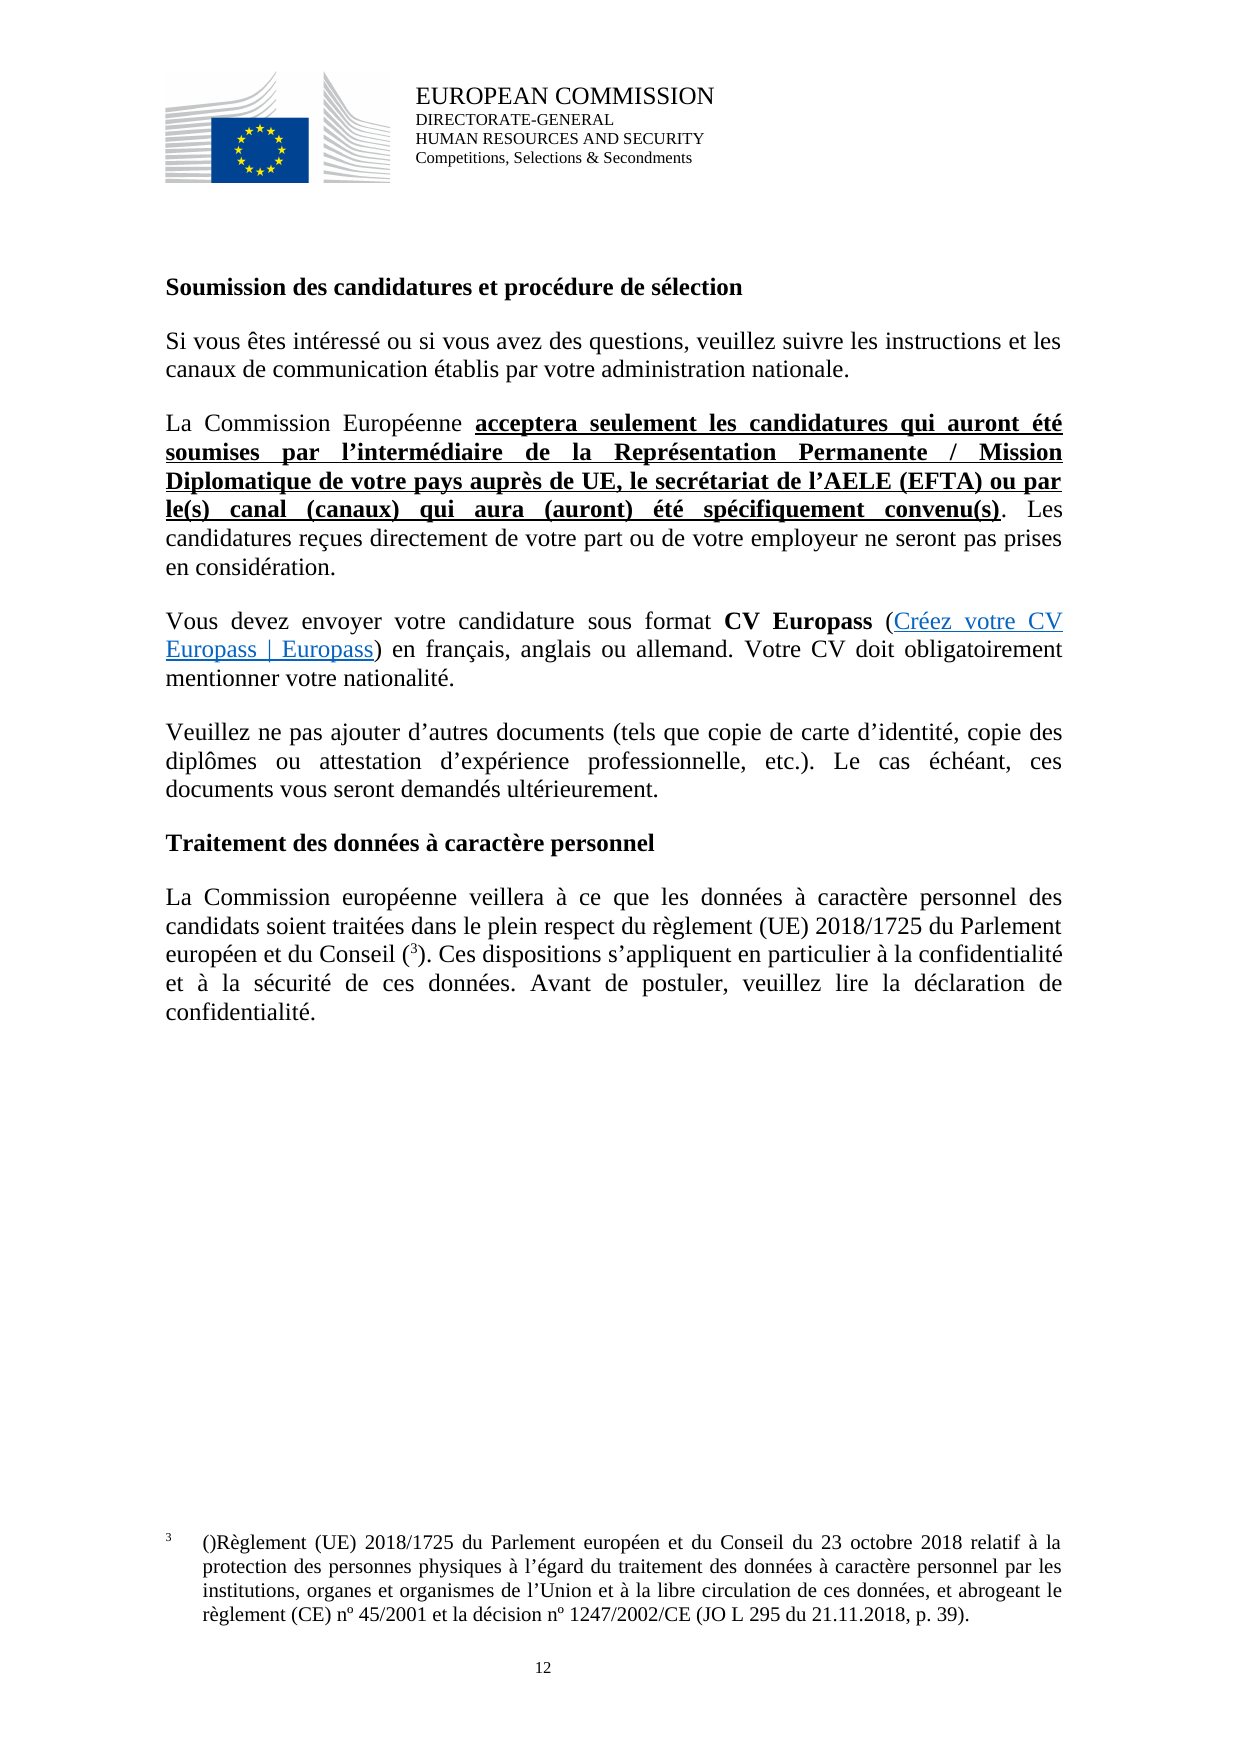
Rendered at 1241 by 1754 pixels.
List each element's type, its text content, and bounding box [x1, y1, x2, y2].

text Vous devez envoyer votre candidature sous format CV Europass (Créez votre CV Europass | Europass) en français, anglais ou allemand. Votre CV doit obligatoirement mentionner votre nationalité. [165, 606, 1063, 692]
text Veuillez ne pas ajouter d’autres documents (tels que copie de carte d’identité, copie des diplômes ou attestation d’expérience professionnelle, etc.). Le cas échéant, ces documents vous seront demandés ultérieurement. [165, 717, 1063, 803]
picture [165, 71, 391, 183]
text La Commission européenne veillera à ce que les données à caractère personnel des candidats soient traitées dans le plein respect du règlement (UE) 2018/1725 du Parlement européen et du Conseil (). Ces dispositions s’appliquent en particulier à la confidentialité et à la sécurité de ces données. Avant de postuler, veuillez lire la déclaration de confidentialité. [165, 882, 1063, 1026]
text Soumission des candidatures et procédure de sélection [165, 272, 1063, 301]
text Traitement des données à caractère personnel [165, 828, 1063, 857]
text La Commission Européenne acceptera seulement les candidatures qui auront été soumises par l’intermédiaire de la Représentation Permanente / Mission Diplomatique de votre pays auprès de UE, le secrétariat de l’AELE (EFTA) ou par le(s) canal (canaux) qui aura (auront) été spécifiquement convenu(s). Les candidatures reçues directement de votre part ou de votre employeur ne seront pas prises en considération. [165, 463, 1063, 581]
text Si vous êtes intéressé ou si vous avez des questions, veuillez suivre les instructions et les canaux de communication établis par votre administration nationale. [165, 326, 1063, 383]
text La Commission Européenne acceptera seulement les candidatures qui auront été soumises par l’intermédiaire de la Représentation Permanente / Mission Diplomatique de votre pays auprès de UE, le secrétariat de l’AELE (EFTA) ou par le(s) canal (canaux) qui aura (auront) été spécifiquement convenu(s). Les candidatures reçues directement de votre part ou de votre employeur ne seront pas prises en considération. [165, 408, 1063, 462]
